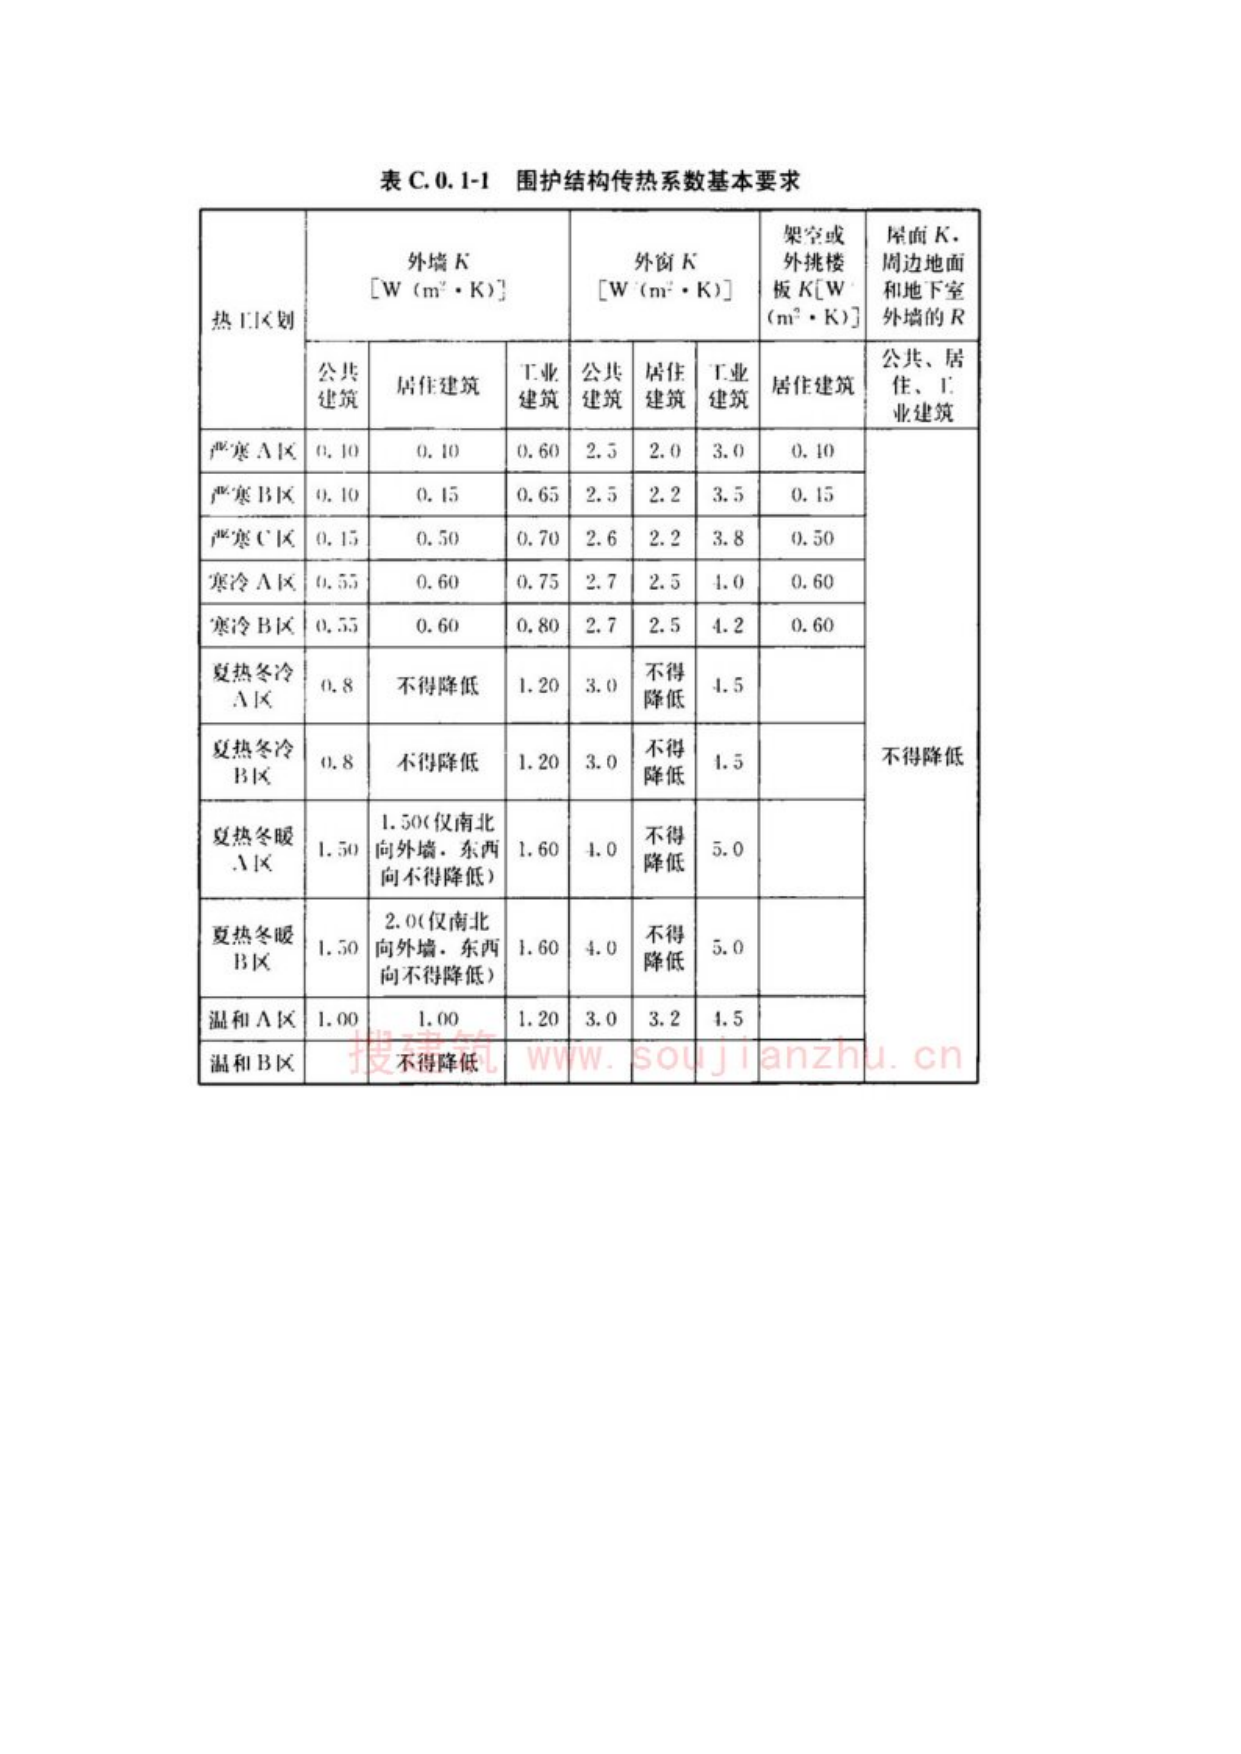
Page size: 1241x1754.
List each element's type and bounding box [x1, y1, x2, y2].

picture [187, 162, 989, 1100]
